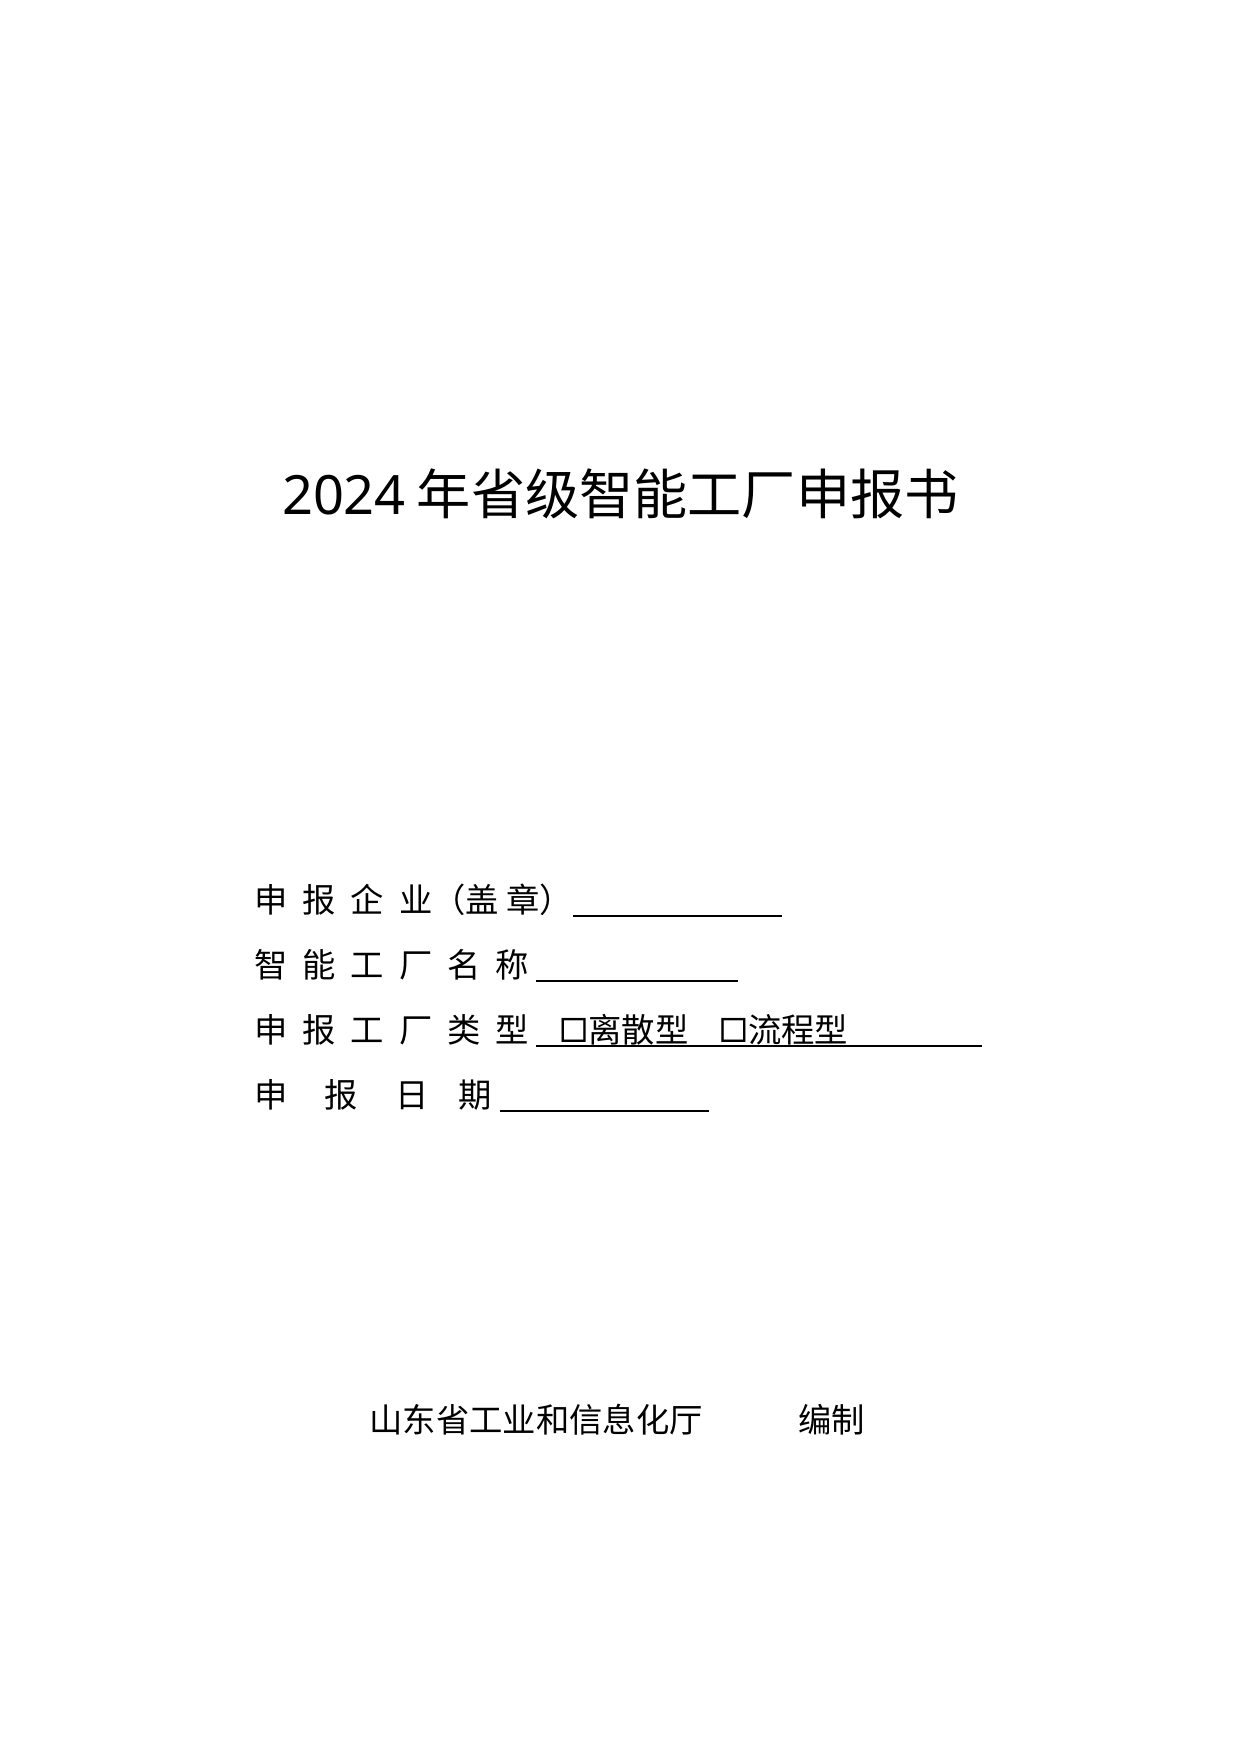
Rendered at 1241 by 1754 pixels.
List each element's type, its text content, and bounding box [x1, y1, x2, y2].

table_header 编制 [783, 1356, 880, 1479]
text 智 能 工 厂 名 称 [187, 930, 1053, 995]
text 2024年省级智能工厂申报书 [187, 442, 1053, 540]
text 申 报 日 期 [187, 1060, 1053, 1125]
text 申 报 企 业（盖 章） [187, 865, 1053, 930]
table_header 山东省工业和信息化厅 [290, 1356, 782, 1479]
text 申 报 工 厂 类 型 离散型 流程型 [187, 995, 1053, 1060]
